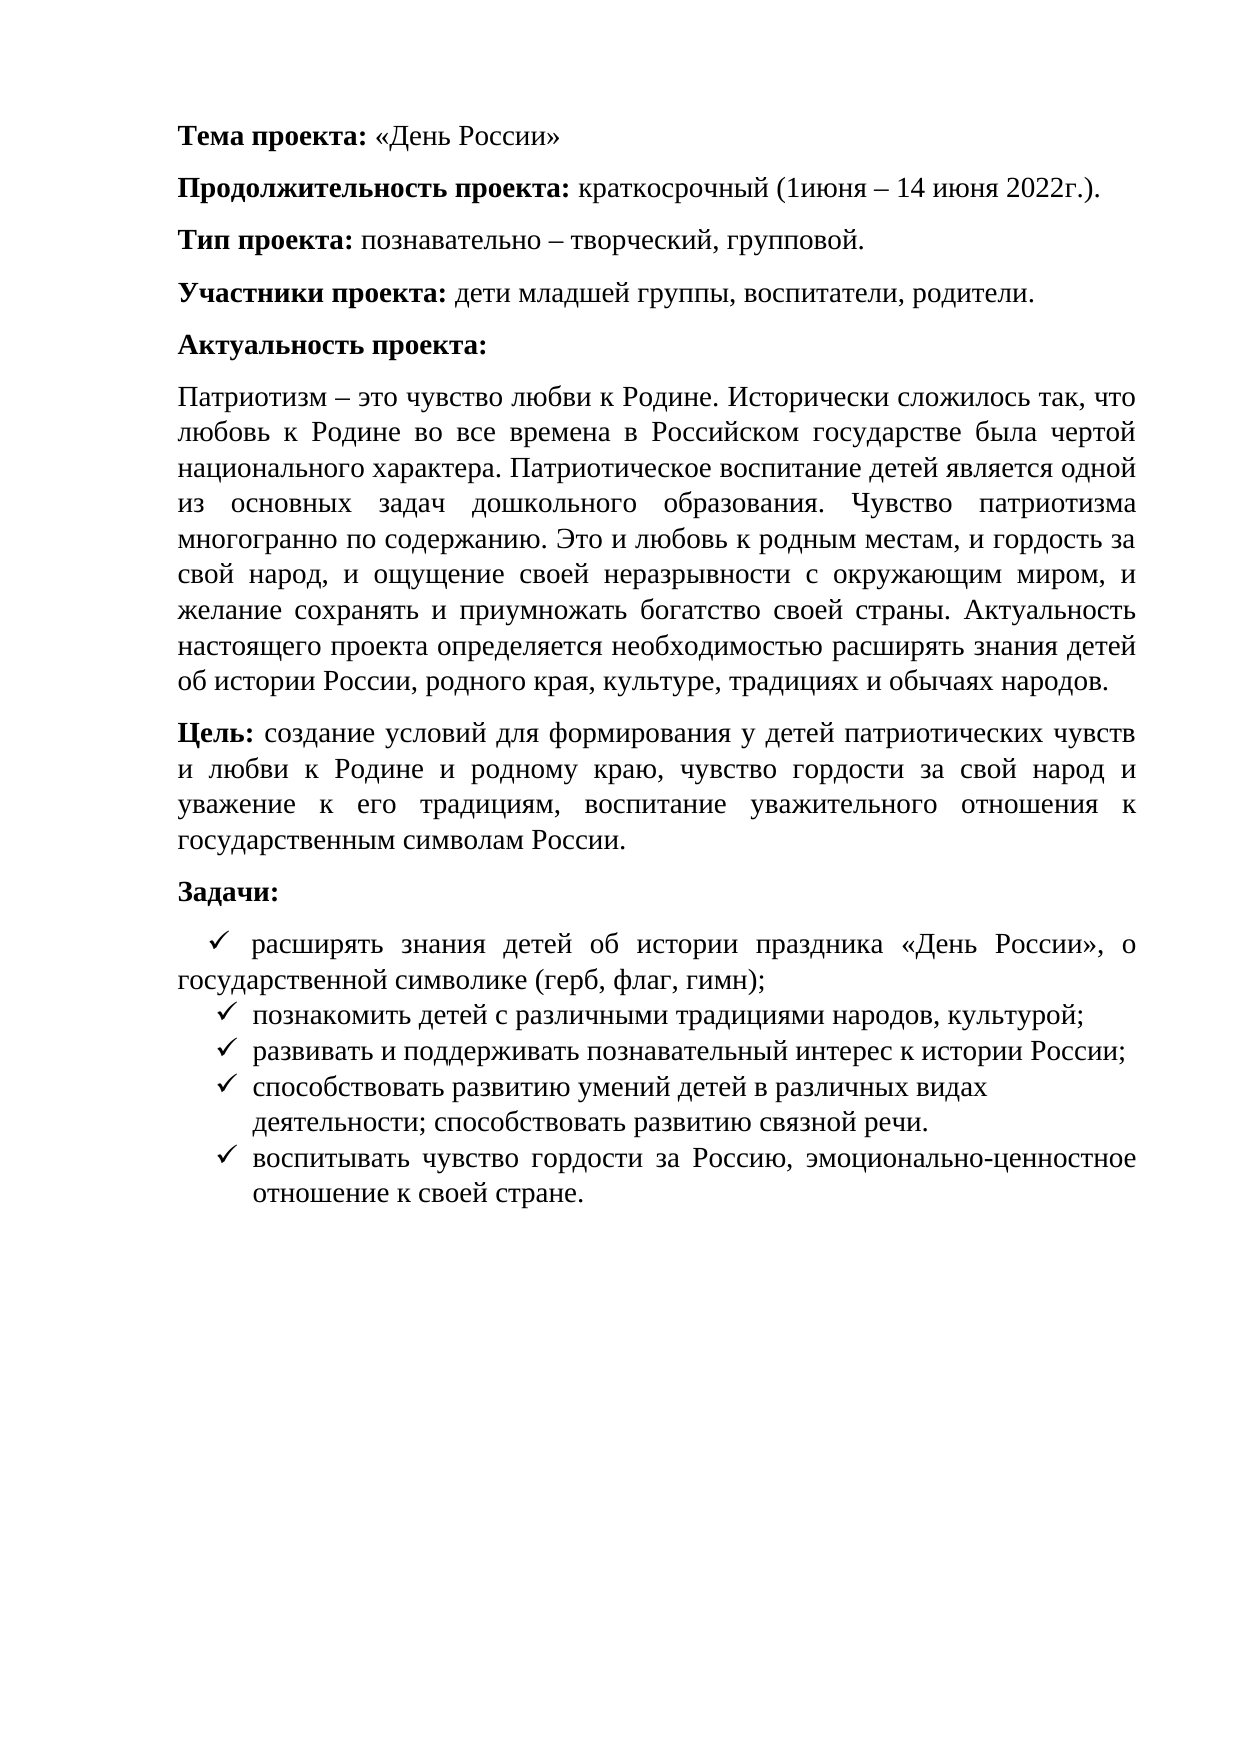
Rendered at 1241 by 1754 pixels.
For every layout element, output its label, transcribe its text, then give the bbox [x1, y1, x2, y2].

list познакомить детей с различными традициями народов, культурой; [215, 997, 1137, 1031]
text Актуальность проекта: [177, 327, 1137, 360]
text Тема проекта: «День России» [177, 118, 1137, 152]
text Задачи: [177, 874, 1137, 908]
text Патриотизм – это чувство любви к Родине. Исторически сложилось так, что любовь к Родине во все времена в Российском государстве была чертой национального характера. Патриотическое воспитание детей является одной из основных задач дошкольного образования. Чувство патриотизма многогранно по содержанию. Это и любовь к родным местам, и гордость за свой народ, и ощущение своей неразрывности с окружающим миром, и желание сохранять и приумножать богатство своей страны. Актуальность настоящего проекта определяется необходимостью расширять знания детей об истории России, родного края, культуре, традициях и обычаях народов. [177, 379, 1137, 697]
text Продолжительность проекта: краткосрочный (1июня – 14 июня 2022г.). [177, 170, 1137, 204]
list способствовать развитию умений детей в различных видах деятельности; способствовать развитию связной речи. [215, 1069, 1152, 1138]
text Тип проекта: познавательно – творческий, групповой. [177, 222, 1137, 256]
text Участники проекта: дети младшей группы, воспитатели, родители. [177, 275, 1137, 308]
list развивать и поддерживать познавательный интерес к истории России; [215, 1033, 1137, 1067]
text Цель: создание условий для формирования у детей патриотических чувств и любви к Родине и родному краю, чувство гордости за свой народ и уважение к его традициям, воспитание уважительного отношения к государственным символам России. [177, 715, 1137, 856]
list воспитывать чувство гордости за Россию, эмоционально-ценностное отношение к своей стране. [215, 1140, 1137, 1209]
list расширять знания детей об истории праздника «День России», о государственной символике (герб, флаг, гимн); [177, 926, 1137, 996]
